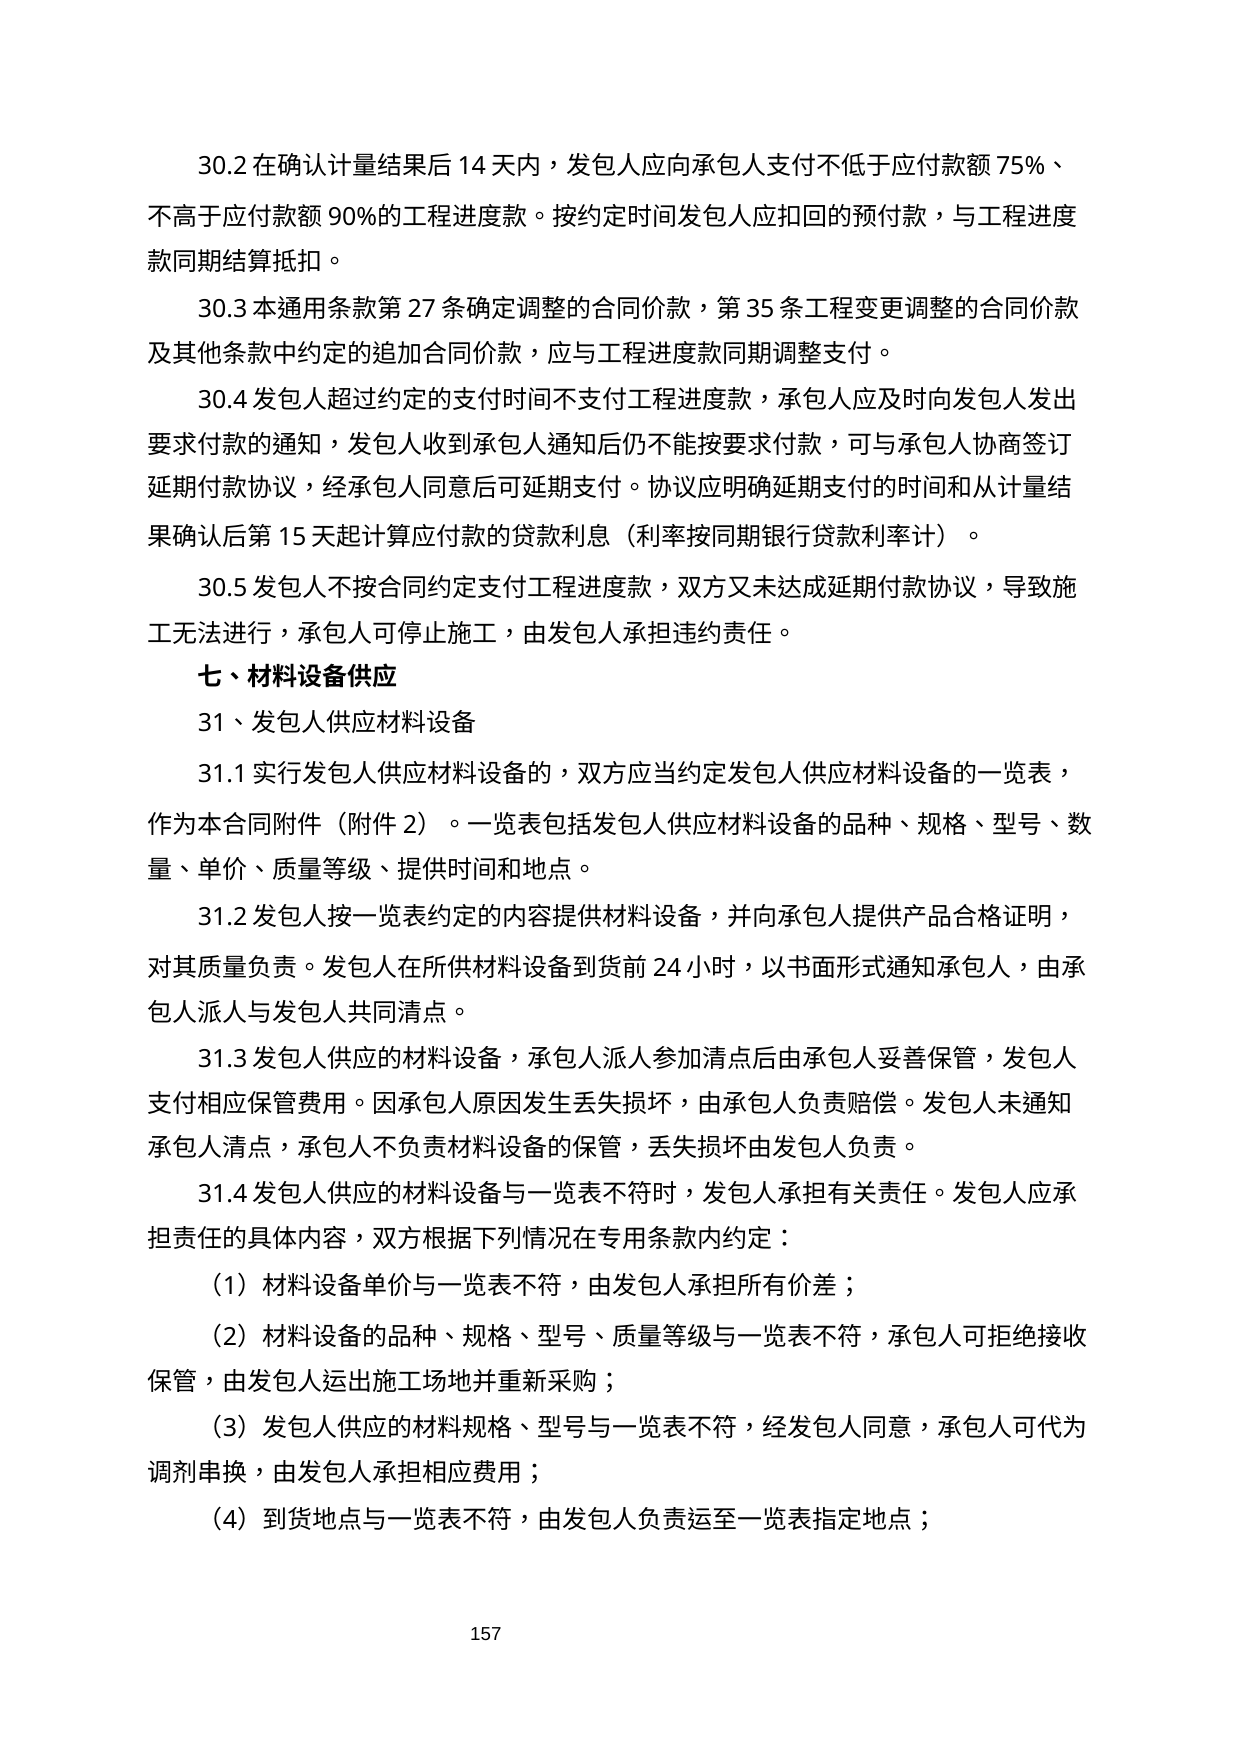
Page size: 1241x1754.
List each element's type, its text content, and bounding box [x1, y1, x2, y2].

text （3）发包人供应的材料规格、型号与一览表不符，经发包人同意，承包人可代为调剂串换，由发包人承担相应费用； [148, 1410, 1093, 1487]
text 30.3本通用条款第27条确定调整的合同价款，第35条工程变更调整的合同价款及其他条款中约定的追加合同价款，应与工程进度款同期调整支付。 [148, 290, 1093, 367]
text 31.4发包人供应的材料设备与一览表不符时，发包人承担有关责任。发包人应承担责任的具体内容，双方根据下列情况在专用条款内约定： [148, 1176, 1093, 1253]
text （2）材料设备的品种、规格、型号、质量等级与一览表不符，承包人可拒绝接收保管，由发包人运出施工场地并重新采购； [148, 1318, 1093, 1396]
text 31、发包人供应材料设备 [148, 705, 1093, 739]
text 30.2在确认计量结果后14天内，发包人应向承包人支付不低于应付款额75%、不高于应付款额90%的工程进度款。按约定时间发包人应扣回的预付款，与工程进度款同期结算抵扣。 [148, 148, 1093, 276]
text 七、材料设备供应 [148, 662, 1093, 690]
text 30.4发包人超过约定的支付时间不支付工程进度款，承包人应及时向发包人发出要求付款的通知，发包人收到承包人通知后仍不能按要求付款，可与承包人协商签订延期付款协议，经承包人同意后可延期支付。协议应明确延期支付的时间和从计量结果确认后第15天起计算应付款的贷款利息（利率按同期银行贷款利率计）。 [148, 382, 1093, 553]
text （4）到货地点与一览表不符，由发包人负责运至一览表指定地点； [148, 1501, 1093, 1536]
text 31.1实行发包人供应材料设备的，双方应当约定发包人供应材料设备的一览表，作为本合同附件（附件2）。一览表包括发包人供应材料设备的品种、规格、型号、数量、单价、质量等级、提供时间和地点。 [148, 756, 1093, 884]
text （1）材料设备单价与一览表不符，由发包人承担所有价差； [148, 1267, 1093, 1301]
text 31.3发包人供应的材料设备，承包人派人参加清点后由承包人妥善保管，发包人支付相应保管费用。因承包人原因发生丢失损坏，由承包人负责赔偿。发包人未通知承包人清点，承包人不负责材料设备的保管，丢失损坏由发包人负责。 [148, 1041, 1093, 1161]
text 31.2发包人按一览表约定的内容提供材料设备，并向承包人提供产品合格证明，对其质量负责。发包人在所供材料设备到货前24小时，以书面形式通知承包人，由承包人派人与发包人共同清点。 [148, 898, 1093, 1027]
text 30.5发包人不按合同约定支付工程进度款，双方又未达成延期付款协议，导致施工无法进行，承包人可停止施工，由发包人承担违约责任。 [148, 570, 1093, 647]
